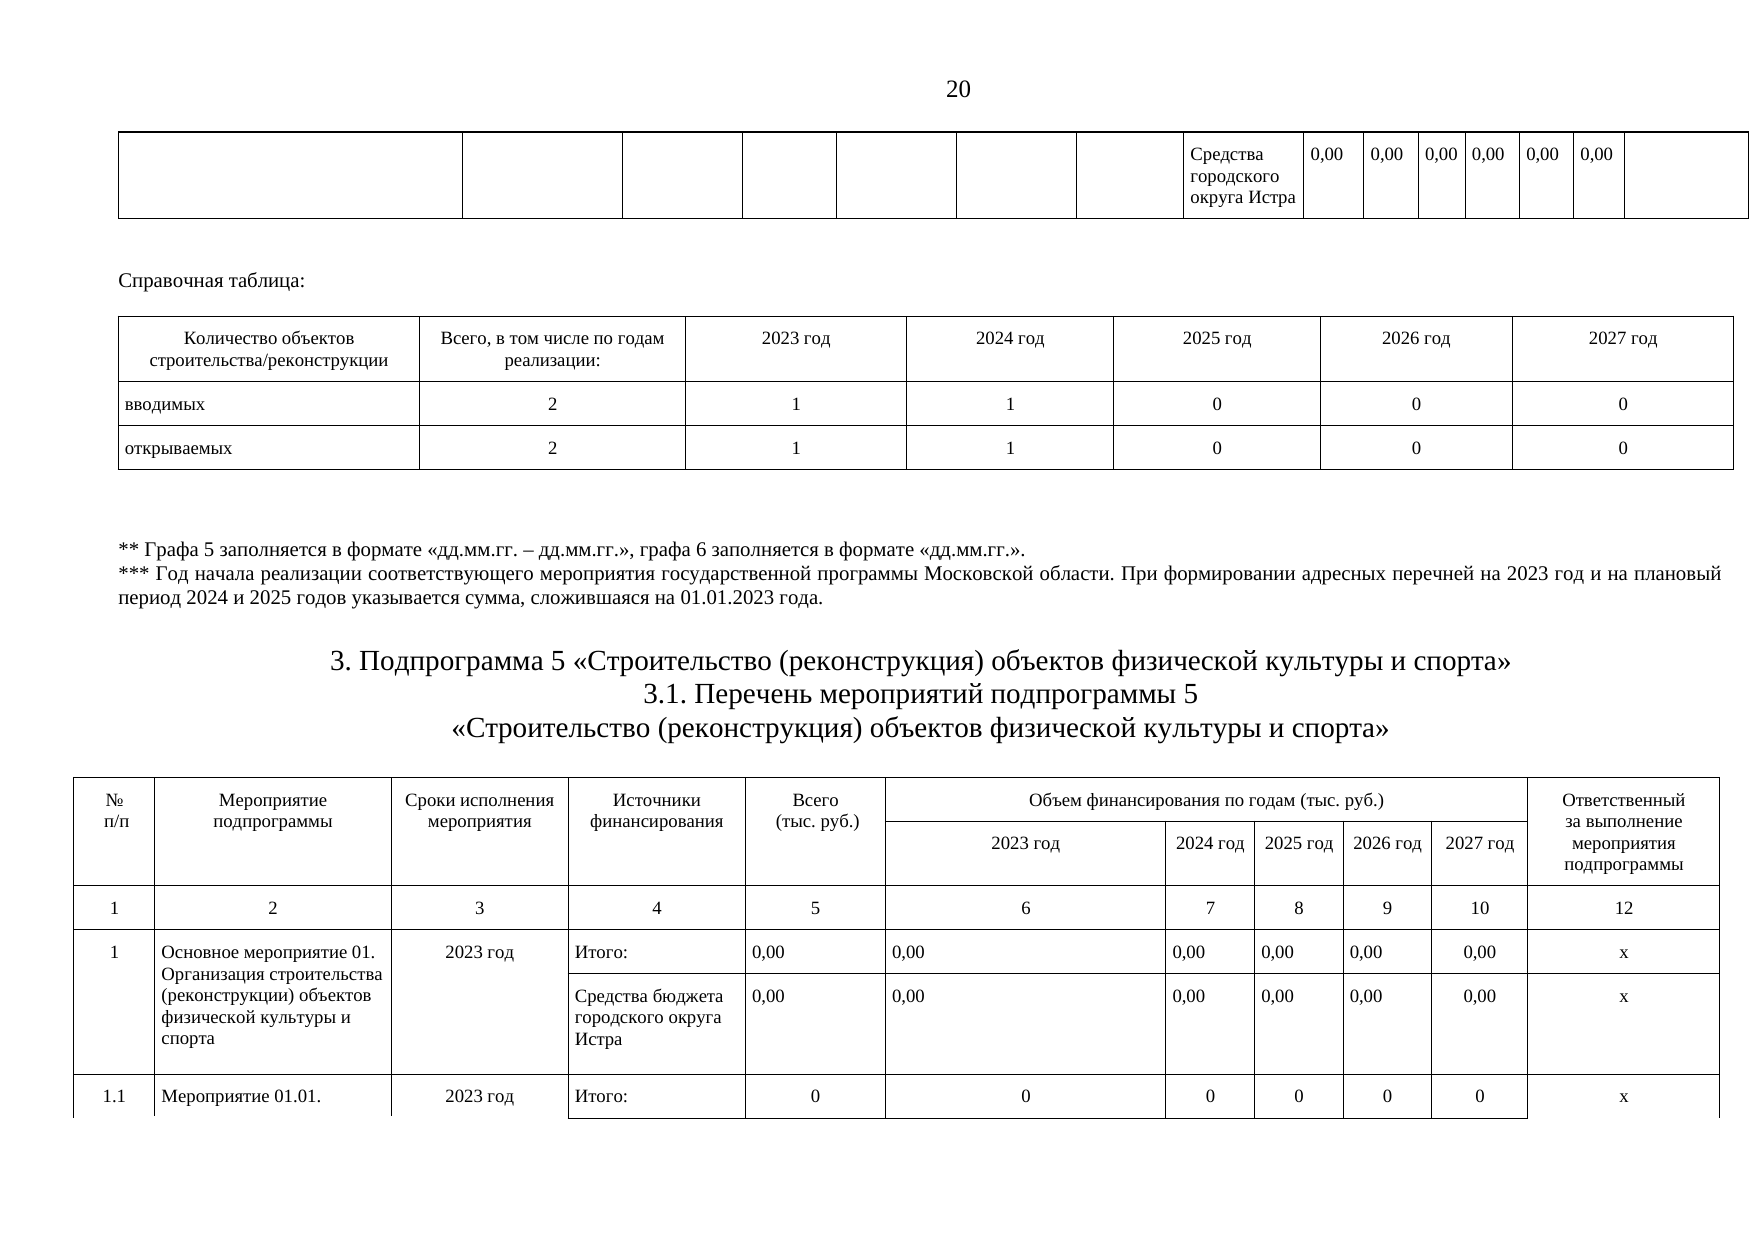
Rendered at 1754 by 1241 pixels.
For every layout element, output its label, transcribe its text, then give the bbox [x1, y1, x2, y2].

table_cell 2024 год [1166, 822, 1254, 885]
table_cell 0 [1255, 1075, 1343, 1117]
table_header 2026 год [1321, 317, 1512, 381]
table_cell 1 [74, 930, 154, 1074]
table_header Всего (тыс. руб.) [746, 778, 885, 885]
table_cell 0,00 [746, 974, 885, 1074]
table_cell 6 [886, 886, 1165, 929]
table_cell 0,00 [1364, 133, 1418, 218]
table_cell 0,00 [1520, 133, 1573, 218]
table_header Мероприятие подпрограммы [155, 778, 391, 885]
table_cell 2023 год [392, 930, 568, 1074]
table_header 2025 год [1114, 317, 1320, 381]
table_cell 1 [907, 382, 1113, 425]
table_cell открываемых [119, 426, 419, 469]
table_cell 0 [1166, 1075, 1254, 1117]
text «Строительство (реконструкция) объектов физической культуры и спорта» [118, 710, 1723, 743]
table_cell 2 [420, 382, 685, 425]
text Справочная таблица: [118, 267, 1723, 292]
table_cell 0,00 [1304, 133, 1363, 218]
table_cell 0 [886, 1075, 1165, 1117]
table_cell 0,00 [1166, 974, 1254, 1074]
table_cell 1 [907, 426, 1113, 469]
table_cell 0,00 [886, 930, 1165, 973]
table_cell вводимых [119, 382, 419, 425]
table_cell 2 [420, 426, 685, 469]
table_cell 0 [1321, 382, 1512, 425]
table_cell 2026 год [1344, 822, 1431, 885]
table_header Источники финансирования [569, 778, 745, 885]
table_cell 2023 год [886, 822, 1165, 885]
table_header Объем финансирования по годам (тыс. руб.) [886, 778, 1527, 821]
table_cell Итого: [569, 930, 745, 973]
text ** Графа 5 заполняется в формате «дд.мм.гг. – дд.мм.гг.», графа 6 заполняется в формате «дд.мм.гг.». [118, 537, 1723, 561]
table_cell 0 [1114, 426, 1320, 469]
table_header № п/п [74, 778, 154, 885]
table_cell 5 [746, 886, 885, 929]
table_cell х [1528, 974, 1719, 1074]
table_cell 0,00 [1166, 930, 1254, 973]
table_cell 10 [1432, 886, 1527, 929]
text 3.1. Перечень мероприятий подпрограммы 5 [118, 676, 1723, 710]
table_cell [155, 1075, 391, 1117]
table_cell 2027 год [1432, 822, 1527, 885]
text *** Год начала реализации соответствующего мероприятия государственной программы Московской области. При формировании адресных перечней на 2023 год и на плановый период 2024 и 2025 годов указывается сумма, сложившаяся на 01.01.2023 года. [118, 561, 1723, 609]
text 3. Подпрограмма 5 «Строительство (реконструкция) объектов физической культуры и спорта» [118, 643, 1723, 676]
table_cell 0 [1321, 426, 1512, 469]
table_cell 0,00 [1255, 930, 1343, 973]
table_cell 0,00 [1432, 930, 1527, 973]
table_header 2023 год [686, 317, 906, 381]
table_header Всего, в том числе по годам реализации: [420, 317, 685, 381]
table_header 2024 год [907, 317, 1113, 381]
table_cell Средства городского округа Истра [1184, 133, 1303, 218]
table_cell 8 [1255, 886, 1343, 929]
table_cell 1 [686, 382, 906, 425]
table_cell 12 [1528, 886, 1719, 929]
table_header Ответственный за выполнение мероприятия подпрограммы [1528, 778, 1719, 885]
table_cell 0,00 [1466, 133, 1519, 218]
table_cell х [1528, 1075, 1719, 1117]
table_cell 1.1 [74, 1075, 155, 1117]
table_header Сроки исполнения мероприятия [392, 778, 568, 885]
table_cell 2023 год [391, 1075, 568, 1117]
table_cell 0,00 [746, 930, 885, 973]
table_cell 7 [1166, 886, 1254, 929]
table_cell 0 [1344, 1075, 1431, 1117]
table_cell 0,00 [1255, 974, 1343, 1074]
table_cell 0 [1432, 1075, 1527, 1117]
table_cell 0,00 [1419, 133, 1465, 218]
table_cell 1 [686, 426, 906, 469]
table_cell 0 [1114, 382, 1320, 425]
table_cell 0,00 [1432, 974, 1527, 1074]
table_cell 9 [1344, 886, 1431, 929]
table_cell Средства бюджета городского округа Истра [569, 974, 745, 1074]
table_cell 2 [155, 886, 391, 929]
table_header Количество объектов строительства/реконструкции [119, 317, 419, 381]
table_cell 0,00 [886, 974, 1165, 1074]
table_header 2027 год [1513, 317, 1733, 381]
table_cell х [1528, 930, 1719, 973]
table_cell Основное мероприятие 01. Организация строительства (реконструкции) объектов физической культуры и спорта [155, 930, 391, 1074]
table_cell Итого: [569, 1075, 745, 1117]
table_cell 3 [392, 886, 568, 929]
table_cell 0,00 [1344, 930, 1431, 973]
table_cell 0 [1513, 382, 1733, 425]
table_cell 1 [74, 886, 154, 929]
table_cell 2025 год [1255, 822, 1343, 885]
table_cell 4 [569, 886, 745, 929]
table_cell 0,00 [1574, 133, 1624, 218]
table_cell 0 [1513, 426, 1733, 469]
table_cell 0 [746, 1075, 885, 1117]
table_cell 0,00 [1344, 974, 1431, 1074]
